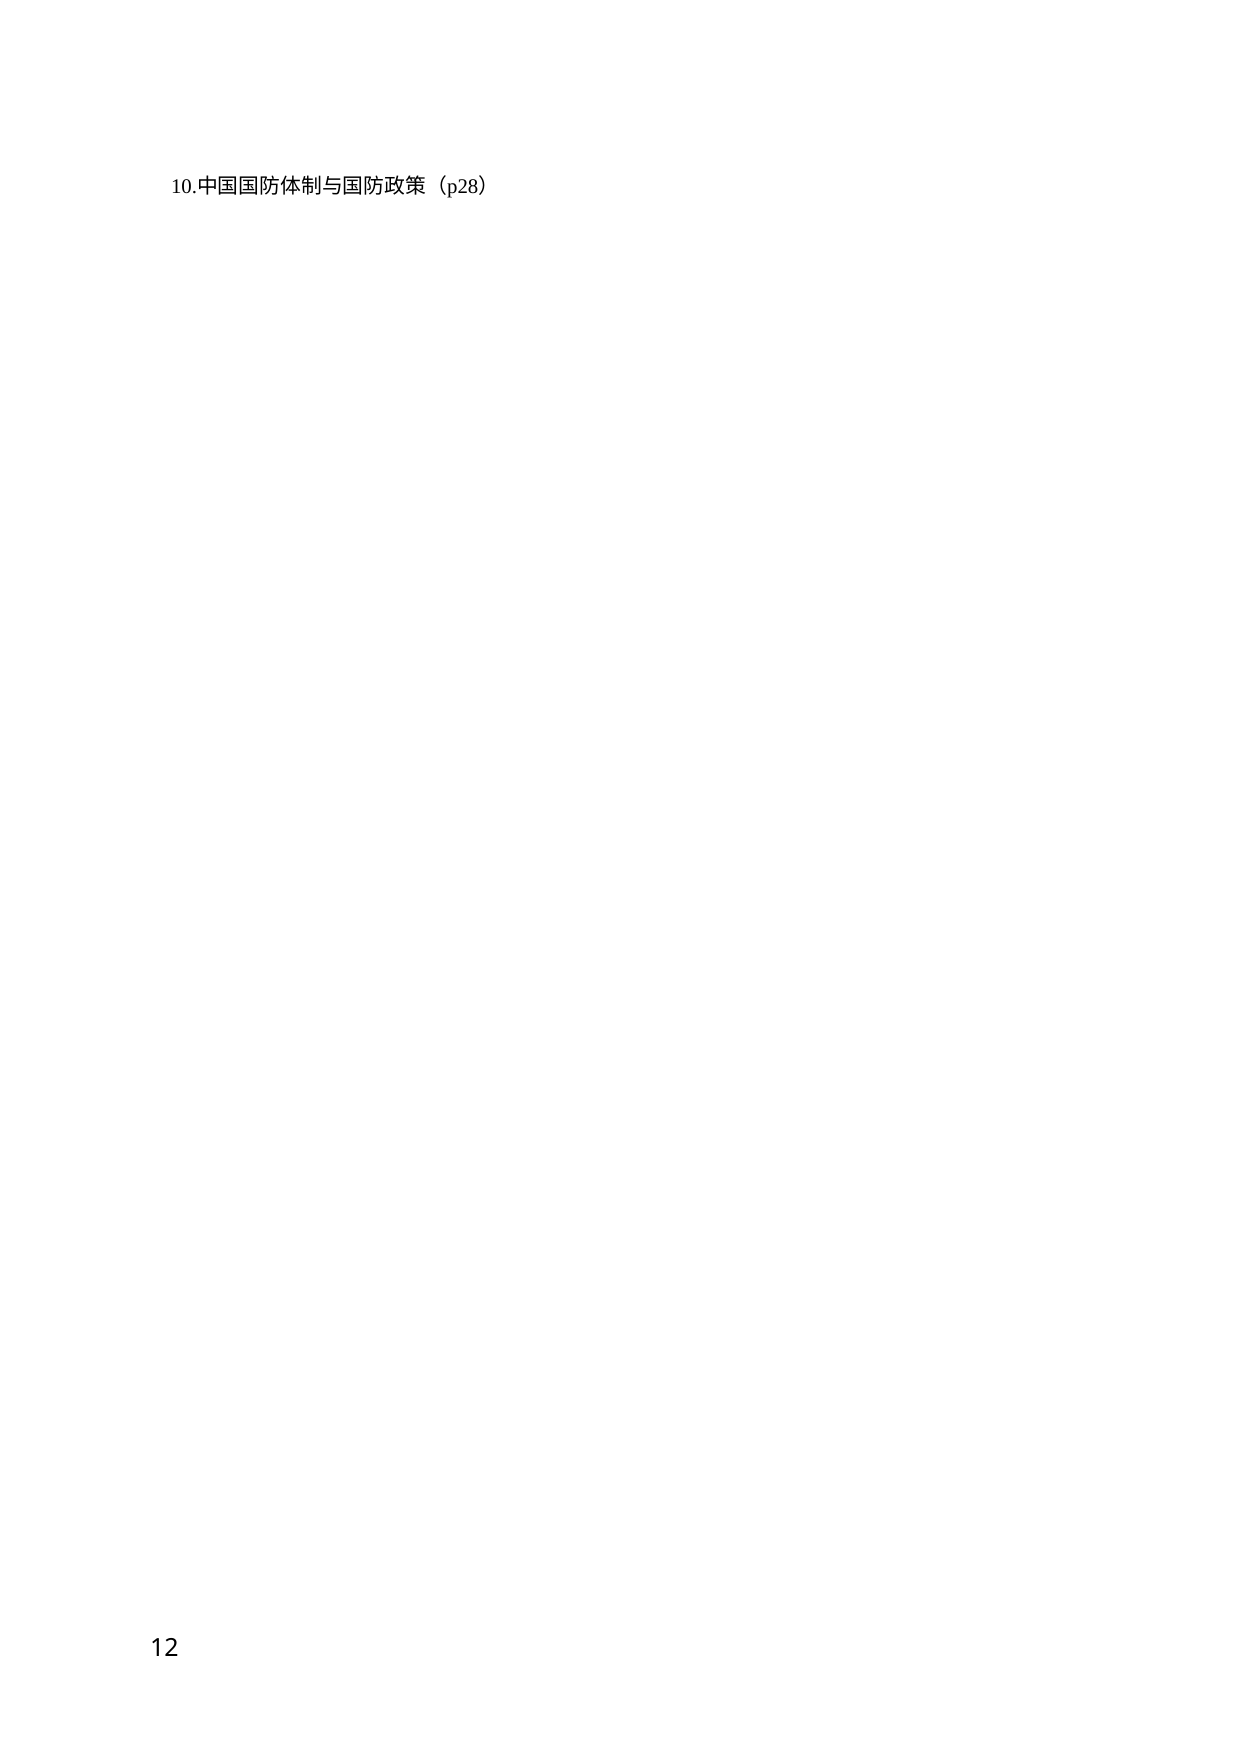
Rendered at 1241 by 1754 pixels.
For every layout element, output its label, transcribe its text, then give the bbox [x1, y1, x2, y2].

text 10.中国国防体制与国防政策（p28） [150, 169, 1090, 199]
